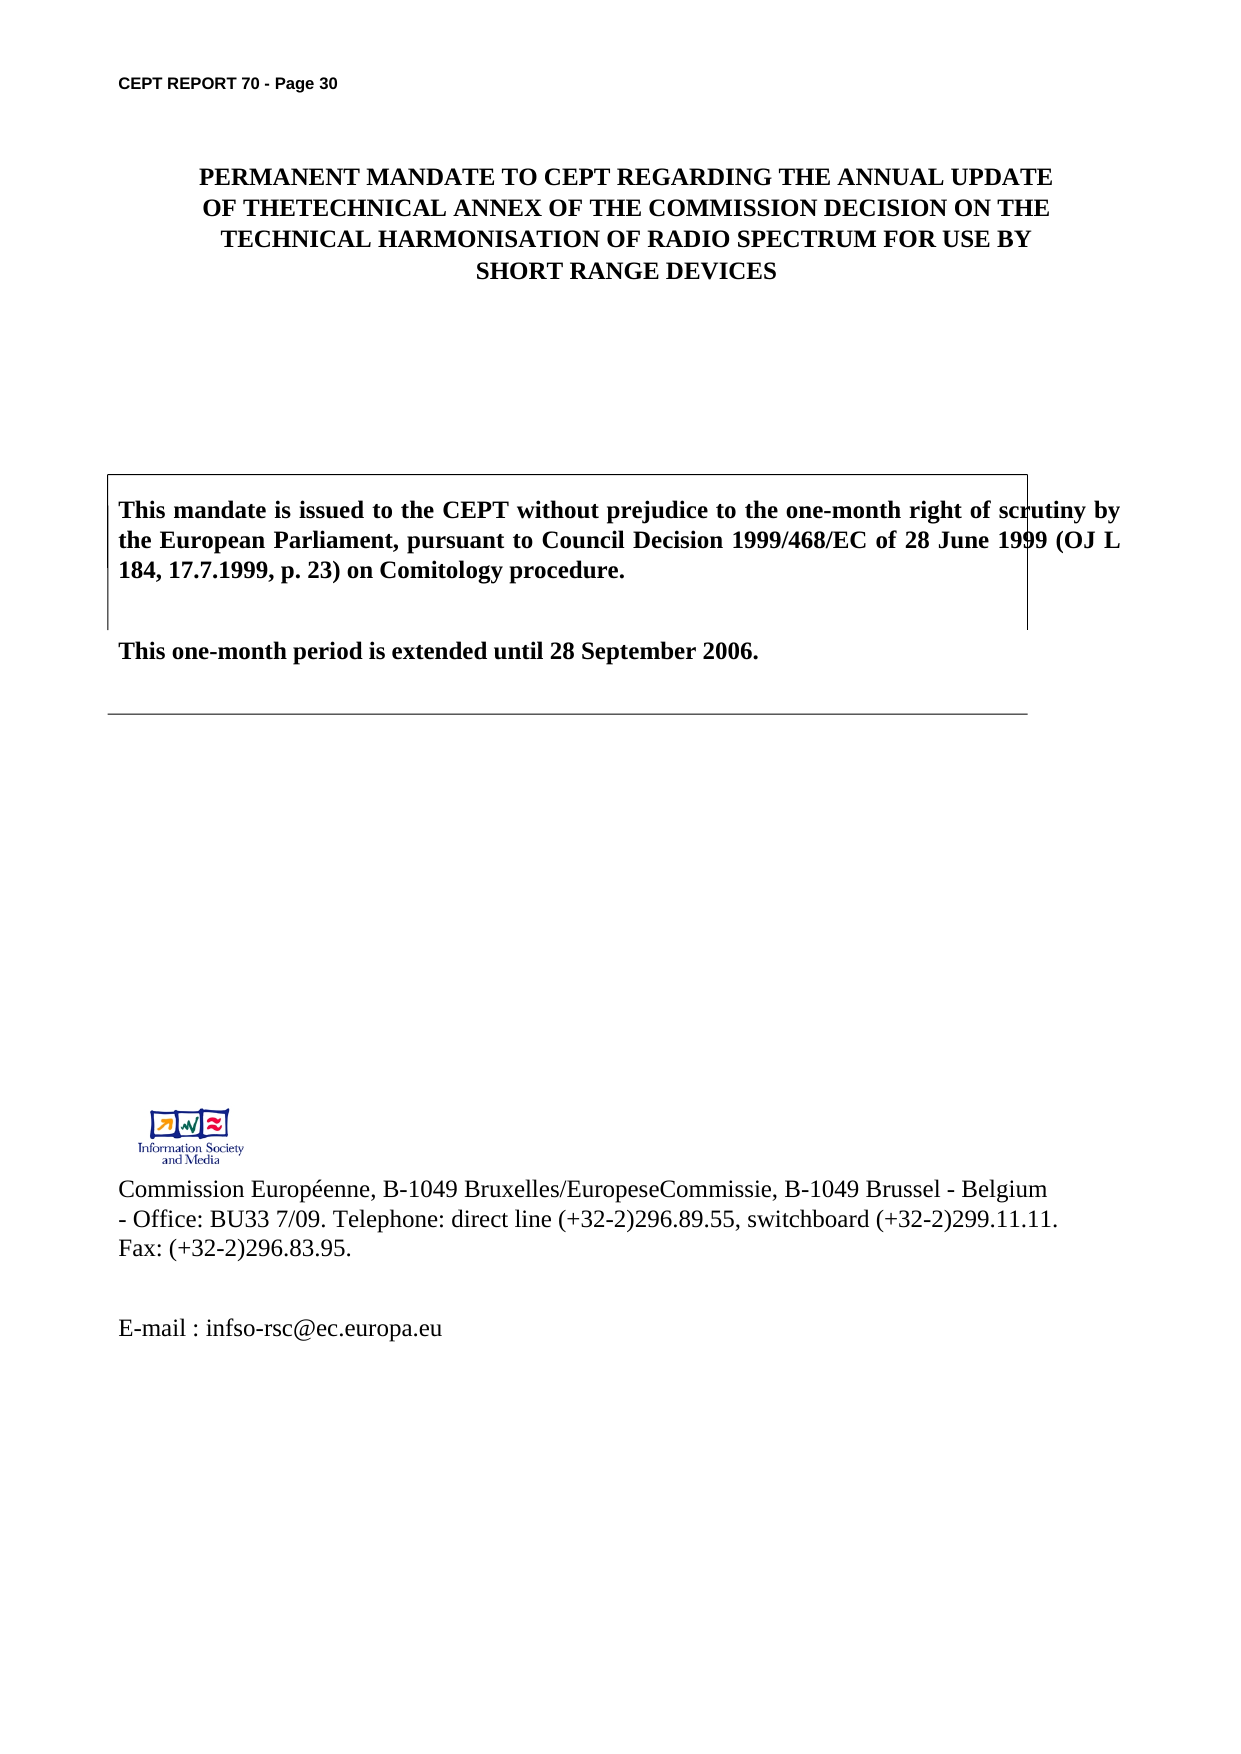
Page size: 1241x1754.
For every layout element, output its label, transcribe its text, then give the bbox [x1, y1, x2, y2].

text Commission Européenne, B-1049 Bruxelles/EuropeseCommissie, B-1049 Brussel - Belgium - Office: BU33 7/09. Telephone: direct line (+32-2)296.89.55, switchboard (+32-2)299.11.11. Fax: (+32-2)296.83.95. [118, 1174, 1059, 1262]
text PERMANENT MANDATE TO CEPT REGARDING THE ANNUAL UPDATE OF THETECHNICAL ANNEX OF THE COMMISSION DECISION ON THE TECHNICAL HARMONISATION OF RADIO SPECTRUM FOR USE BY SHORT RANGE DEVICES [183, 162, 1070, 284]
text This one-month period is extended until 28 September 2006. [118, 636, 1122, 665]
text This mandate is issued to the CEPT without prejudice to the one-month right of scrutiny by the European Parliament, pursuant to Council Decision 1999/468/EC of 28 June 1999 (OJ L 184, 17.7.1999, p. 23) on Comitology procedure. [118, 495, 1122, 584]
text E-mail : infso-rsc@ec.europa.eu [118, 1313, 1122, 1342]
picture [118, 1092, 262, 1174]
